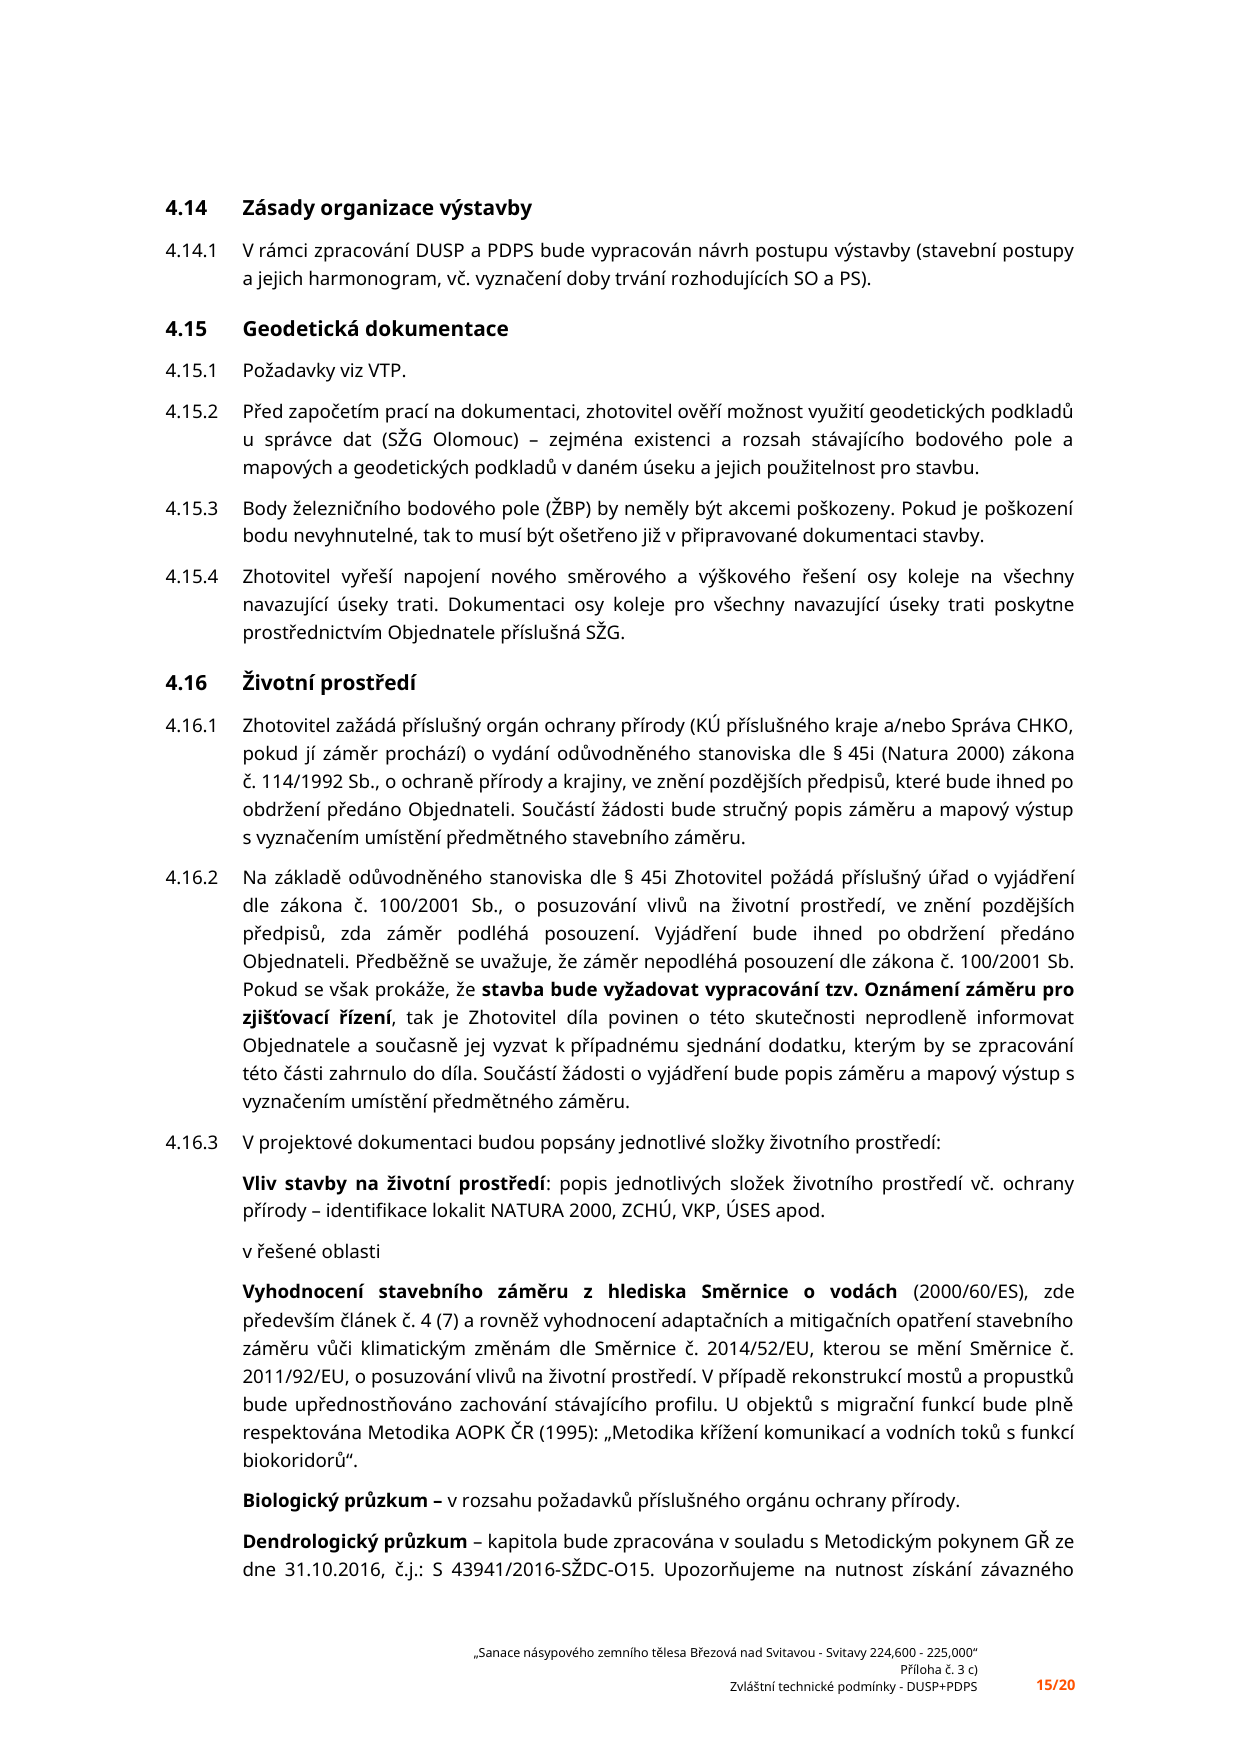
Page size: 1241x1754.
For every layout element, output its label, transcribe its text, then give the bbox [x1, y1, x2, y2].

text Požadavky viz VTP. [165, 358, 1075, 383]
text V projektové dokumentaci budou popsány jednotlivé složky životního prostředí: [165, 1129, 1075, 1155]
text Body železničního bodového pole (ŽBP) by neměly být akcemi poškozeny. Pokud je poškození bodu nevyhnutelné, tak to musí být ošetřeno již v připravované dokumentaci stavby. [165, 495, 1075, 548]
text V rámci zpracování DUSP a PDPS bude vypracován návrh postupu výstavby (stavební postupy a jejich harmonogram, vč. vyznačení doby trvání rozhodujících SO a PS). [165, 237, 1075, 291]
list Biologický průzkum – v rozsahu požadavků příslušného orgánu ochrany přírody. [242, 1487, 1075, 1513]
list Vyhodnocení stavebního záměru z hlediska Směrnice o vodách (2000/60/ES), zde především článek č. 4 (7) a rovněž vyhodnocení adaptačních a mitigačních opatření stavebního záměru vůči klimatickým změnám dle Směrnice č. 2014/52/EU, kterou se mění Směrnice č. 2011/92/EU, o posuzování vlivů na životní prostředí. V případě rekonstrukcí mostů a propustků bude upřednostňováno zachování stávajícího profilu. U objektů s migrační funkcí bude plně respektována Metodika AOPK ČR (1995): „Metodika křížení komunikací a vodních toků s funkcí biokoridorů“. [242, 1279, 1075, 1472]
text Zásady organizace výstavby [165, 193, 1075, 222]
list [242, 1528, 1075, 1582]
text Životní prostředí [165, 668, 1075, 697]
list v řešené oblasti [242, 1238, 1075, 1264]
text Geodetická dokumentace [165, 314, 1075, 342]
text Zhotovitel vyřeší napojení nového směrového a výškového řešení osy koleje na všechny navazující úseky trati. Dokumentaci osy koleje pro všechny navazující úseky trati poskytne prostřednictvím Objednatele příslušná SŽG. [165, 563, 1075, 645]
list Vliv stavby na životní prostředí: popis jednotlivých složek životního prostředí vč. ochrany přírody – identifikace lokalit NATURA 2000, ZCHÚ, VKP, ÚSES apod. [242, 1170, 1075, 1223]
text Před započetím prací na dokumentaci, zhotovitel ověří možnost využití geodetických podkladů u správce dat (SŽG Olomouc) – zejména existenci a rozsah stávajícího bodového pole a mapových a geodetických podkladů v daném úseku a jejich použitelnost pro stavbu. [165, 398, 1075, 480]
text Na základě odůvodněného stanoviska dle § 45i Zhotovitel požádá příslušný úřad o vyjádření dle zákona č. 100/2001 Sb., o posuzování vlivů na životní prostředí, ve znění pozdějších předpisů, zda záměr podléhá posouzení. Vyjádření bude ihned po obdržení předáno Objednateli. Předběžně se uvažuje, že záměr nepodléhá posouzení dle zákona č. 100/2001 Sb. Pokud se však prokáže, že stavba bude vyžadovat vypracování tzv. Oznámení záměru pro zjišťovací řízení, tak je Zhotovitel díla povinen o této skutečnosti neprodleně informovat Objednatele a současně jej vyzvat k případnému sjednání dodatku, kterým by se zpracování této části zahrnulo do díla. Součástí žádosti o vyjádření bude popis záměru a mapový výstup s vyznačením umístění předmětného záměru. [165, 864, 1075, 1114]
text Zhotovitel zažádá příslušný orgán ochrany přírody (KÚ příslušného kraje a/nebo Správa CHKO, pokud jí záměr prochází) o vydání odůvodněného stanoviska dle § 45i (Natura 2000) zákona č. 114/1992 Sb., o ochraně přírody a krajiny, ve znění pozdějších předpisů, které bude ihned po obdržení předáno Objednateli. Součástí žádosti bude stručný popis záměru a mapový výstup s vyznačením umístění předmětného stavebního záměru. [165, 712, 1075, 849]
